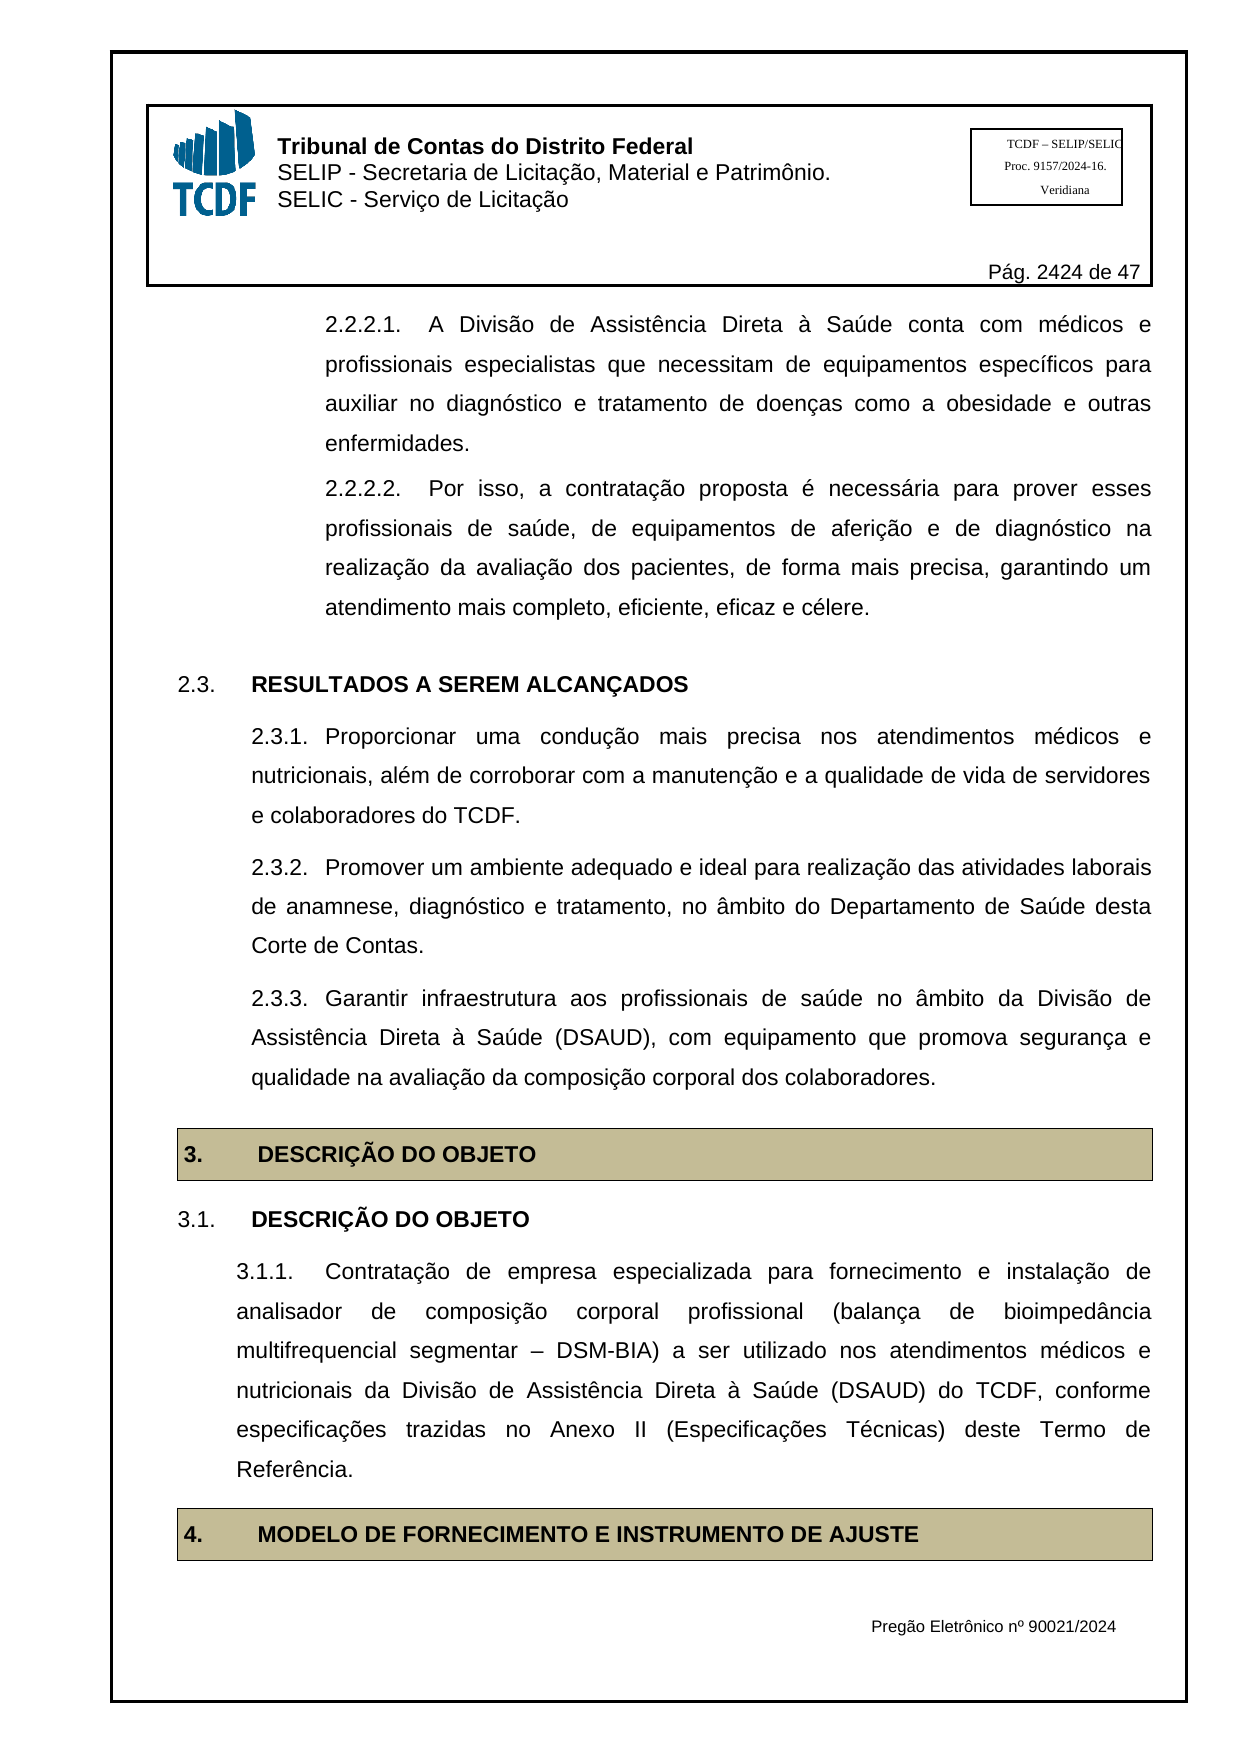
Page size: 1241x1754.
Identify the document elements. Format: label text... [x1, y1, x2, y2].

list Contratação de empresa especializada para fornecimento e instalação de analisador de composição corporal profissional (balança de bioimpedância multifrequencial segmentar – DSM-BIA) a ser utilizado nos atendimentos médicos e nutricionais da Divisão de Assistência Direta à Saúde (DSAUD) do TCDF, conforme especificações trazidas no Anexo II (Especificações Técnicas) deste Termo de Referência. [236, 1258, 1152, 1482]
list Promover um ambiente adequado e ideal para realização das atividades laborais de anamnese, diagnóstico e tratamento, no âmbito do Departamento de Saúde desta Corte de Contas. [251, 853, 1152, 959]
list Proporcionar uma condução mais precisa nos atendimentos médicos e nutricionais, além de corroborar com a manutenção e a qualidade de vida de servidores e colaboradores do TCDF. [251, 723, 1152, 828]
table_header MODELO DE FORNECIMENTO E INSTRUMENTO DE AJUSTE [178, 1509, 1152, 1560]
list Garantir infraestrutura aos profissionais de saúde no âmbito da Divisão de Assistência Direta à Saúde (DSAUD), com equipamento que promova segurança e qualidade na avaliação da composição corporal dos colaboradores. [251, 984, 1152, 1090]
picture [158, 107, 270, 218]
table_header DESCRIÇÃO DO OBJETO [178, 1129, 1152, 1180]
list RESULTADOS A SEREM ALCANÇADOS [177, 671, 1152, 697]
list A Divisão de Assistência Direta à Saúde conta com médicos e profissionais especialistas que necessitam de equipamentos específicos para auxiliar no diagnóstico e tratamento de doenças como a obesidade e outras enfermidades. [325, 311, 1152, 456]
list DESCRIÇÃO DO OBJETO [177, 1206, 1152, 1233]
list Por isso, a contratação proposta é necessária para prover esses profissionais de saúde, de equipamentos de aferição e de diagnóstico na realização da avaliação dos pacientes, de forma mais precisa, garantindo um atendimento mais completo, eficiente, eficaz e célere. [325, 475, 1152, 620]
